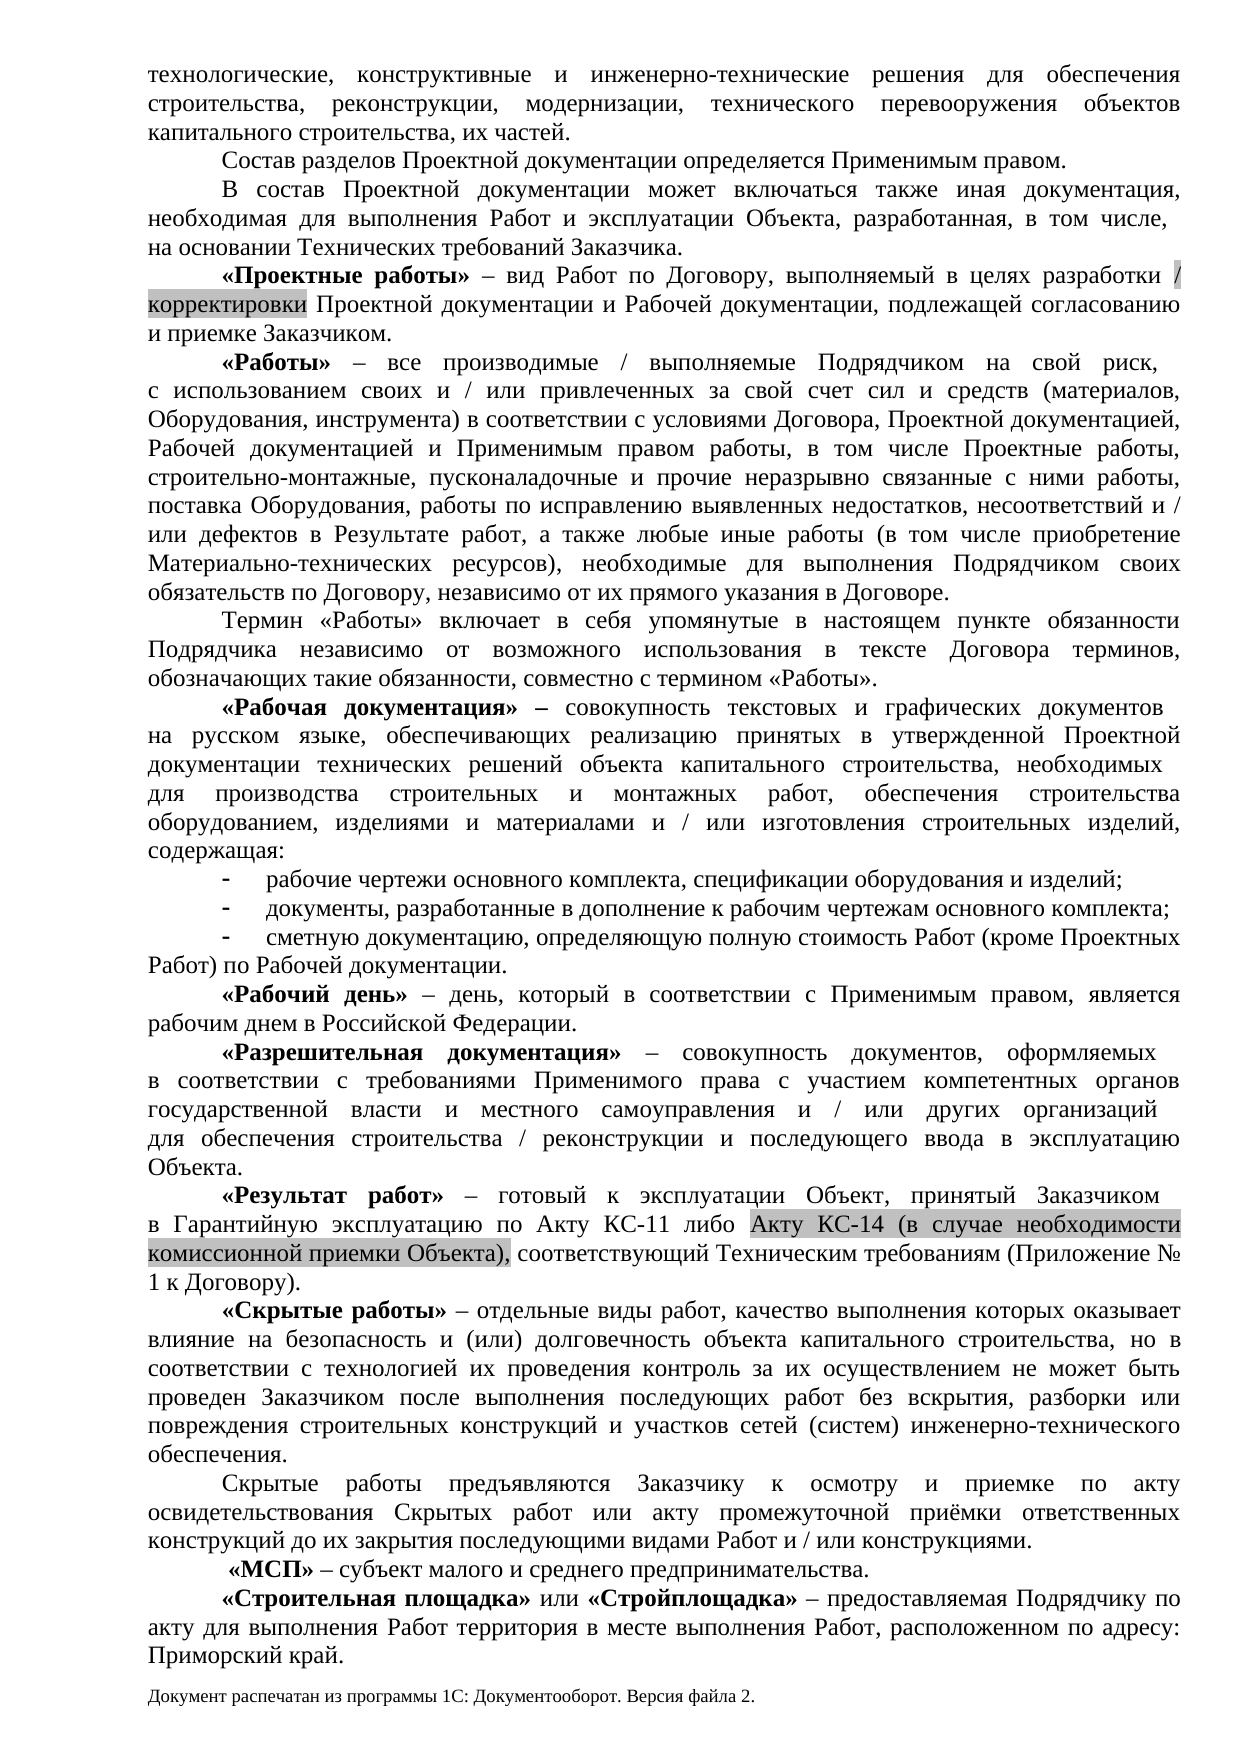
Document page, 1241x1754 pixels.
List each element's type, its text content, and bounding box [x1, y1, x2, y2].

text «Скрытые работы» – отдельные виды работ, качество выполнения которых оказывает влияние на безопасность и (или) долговечность объекта капитального строительства, но в соответствии с технологией их проведения контроль за их осуществлением не может быть проведен Заказчиком после выполнения последующих работ без вскрытия, разборки или повреждения строительных конструкций и участков сетей (систем) инженерно-технического обеспечения. [148, 1295, 1181, 1468]
subtitle В состав Проектной документации может включаться также иная документация, необходимая для выполнения Работ и эксплуатации Объекта, разработанная, в том числе, на основании Технических требований Заказчика. [148, 174, 1181, 260]
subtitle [148, 59, 1181, 145]
subtitle Скрытые работы предъявляются Заказчику к осмотру и приемке по акту освидетельствования Скрытых работ или акту промежуточной приёмки ответственных конструкций до их закрытия последующими видами Работ и / или конструкциями. [148, 1468, 1181, 1554]
subtitle «Проектные работы» – вид Работ по Договору, выполняемый в целях разработки / корректировки Проектной документации и Рабочей документации, подлежащей согласованию и приемке Заказчиком. [148, 260, 1181, 347]
subtitle «Работы» – все производимые / выполняемые Подрядчиком на свой риск, с использованием своих и / или привлеченных за свой счет сил и средств (материалов, Оборудования, инструмента) в соответствии с условиями Договора, Проектной документацией, Рабочей документацией и Применимым правом работы, в том числе Проектные работы, строительно-монтажные, пусконаладочные и прочие неразрывно связанные с ними работы, поставка Оборудования, работы по исправлению выявленных недостатков, несоответствий и / или дефектов в Результате работ, а также любые иные работы (в том числе приобретение Материально-технических ресурсов), необходимые для выполнения Подрядчиком своих обязательств по Договору, независимо от их прямого указания в Договоре. [148, 347, 1181, 605]
list сметную документацию, определяющую полную стоимость Работ (кроме Проектных Работ) по Рабочей документации. [148, 922, 1181, 979]
text Термин «Работы» включает в себя упомянутые в настоящем пункте обязанности Подрядчика независимо от возможного использования в тексте Договора терминов, обозначающих такие обязанности, совместно с термином «Работы». [148, 605, 1181, 692]
subtitle «Строительная площадка» или «Стройплощадка» – предоставляемая Подрядчику по акту для выполнения Работ территория в месте выполнения Работ, расположенном по адресу: Приморский край. [148, 1583, 1181, 1669]
text «Рабочая документация» – совокупность текстовых и графических документов на русском языке, обеспечивающих реализацию принятых в утвержденной Проектной документации технических решений объекта капитального строительства, необходимых для производства строительных и монтажных работ, обеспечения строительства оборудованием, изделиями и материалами и / или изготовления строительных изделий, содержащая: [148, 692, 1181, 864]
subtitle «Результат работ» – готовый к эксплуатации Объект, принятый Заказчиком в Гарантийную эксплуатацию по Акту КС-11 либо Акту КС-14 (в случае необходимости комиссионной приемки Объекта), соответствующий Техническим требованиям (Приложение № 1 к Договору). [148, 1180, 1181, 1295]
list документы, разработанные в дополнение к рабочим чертежам основного комплекта; [148, 893, 1181, 922]
text «МСП» – субъект малого и среднего предпринимательства. [148, 1554, 1181, 1583]
subtitle Состав разделов Проектной документации определяется Применимым правом. [148, 145, 1181, 174]
text «Рабочий день» – день, который в соответствии с Применимым правом, является рабочим днем в Российской Федерации. [148, 979, 1181, 1037]
subtitle «Разрешительная документация» – совокупность документов, оформляемых в соответствии с требованиями Применимого права с участием компетентных органов государственной власти и местного самоуправления и / или других организаций для обеспечения строительства / реконструкции и последующего ввода в эксплуатацию Объекта. [148, 1037, 1181, 1180]
list рабочие чертежи основного комплекта, спецификации оборудования и изделий; [148, 864, 1181, 893]
